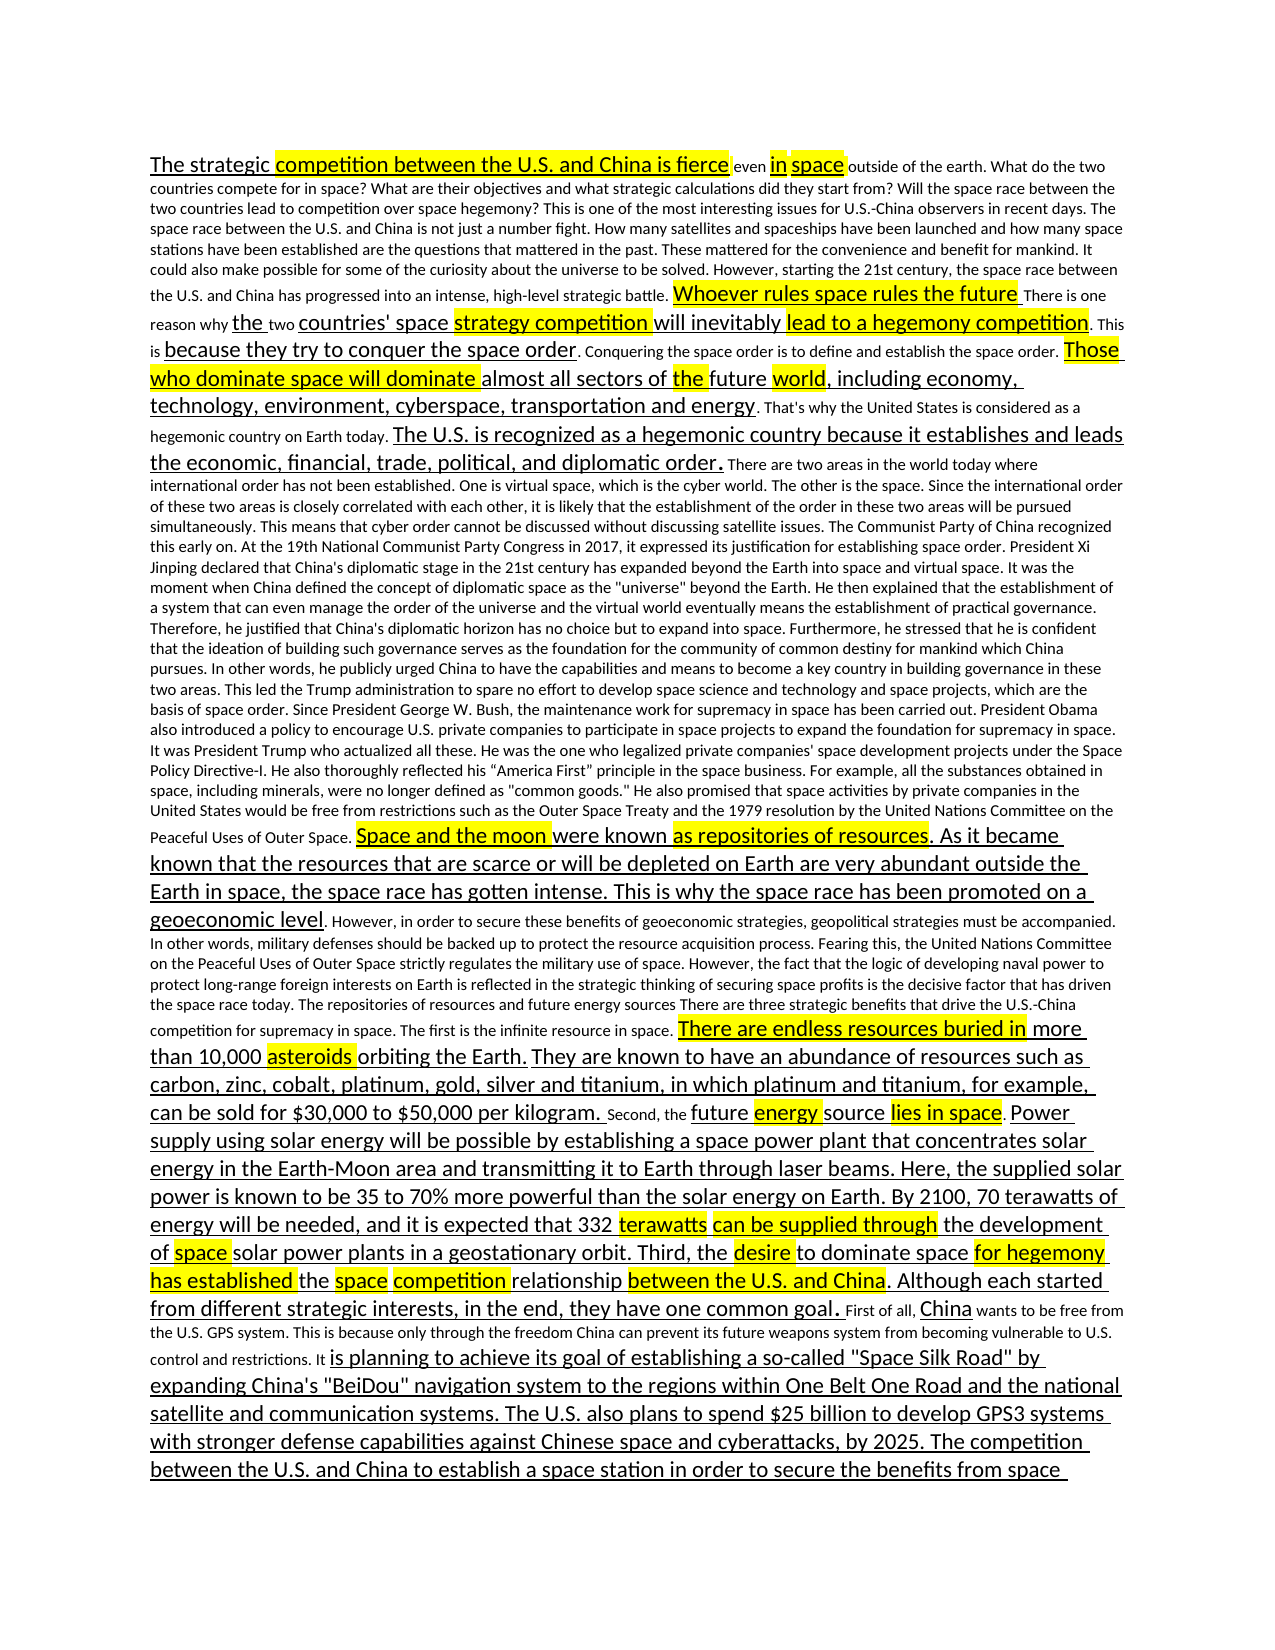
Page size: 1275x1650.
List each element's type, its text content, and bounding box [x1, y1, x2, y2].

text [150, 1208, 1125, 1483]
